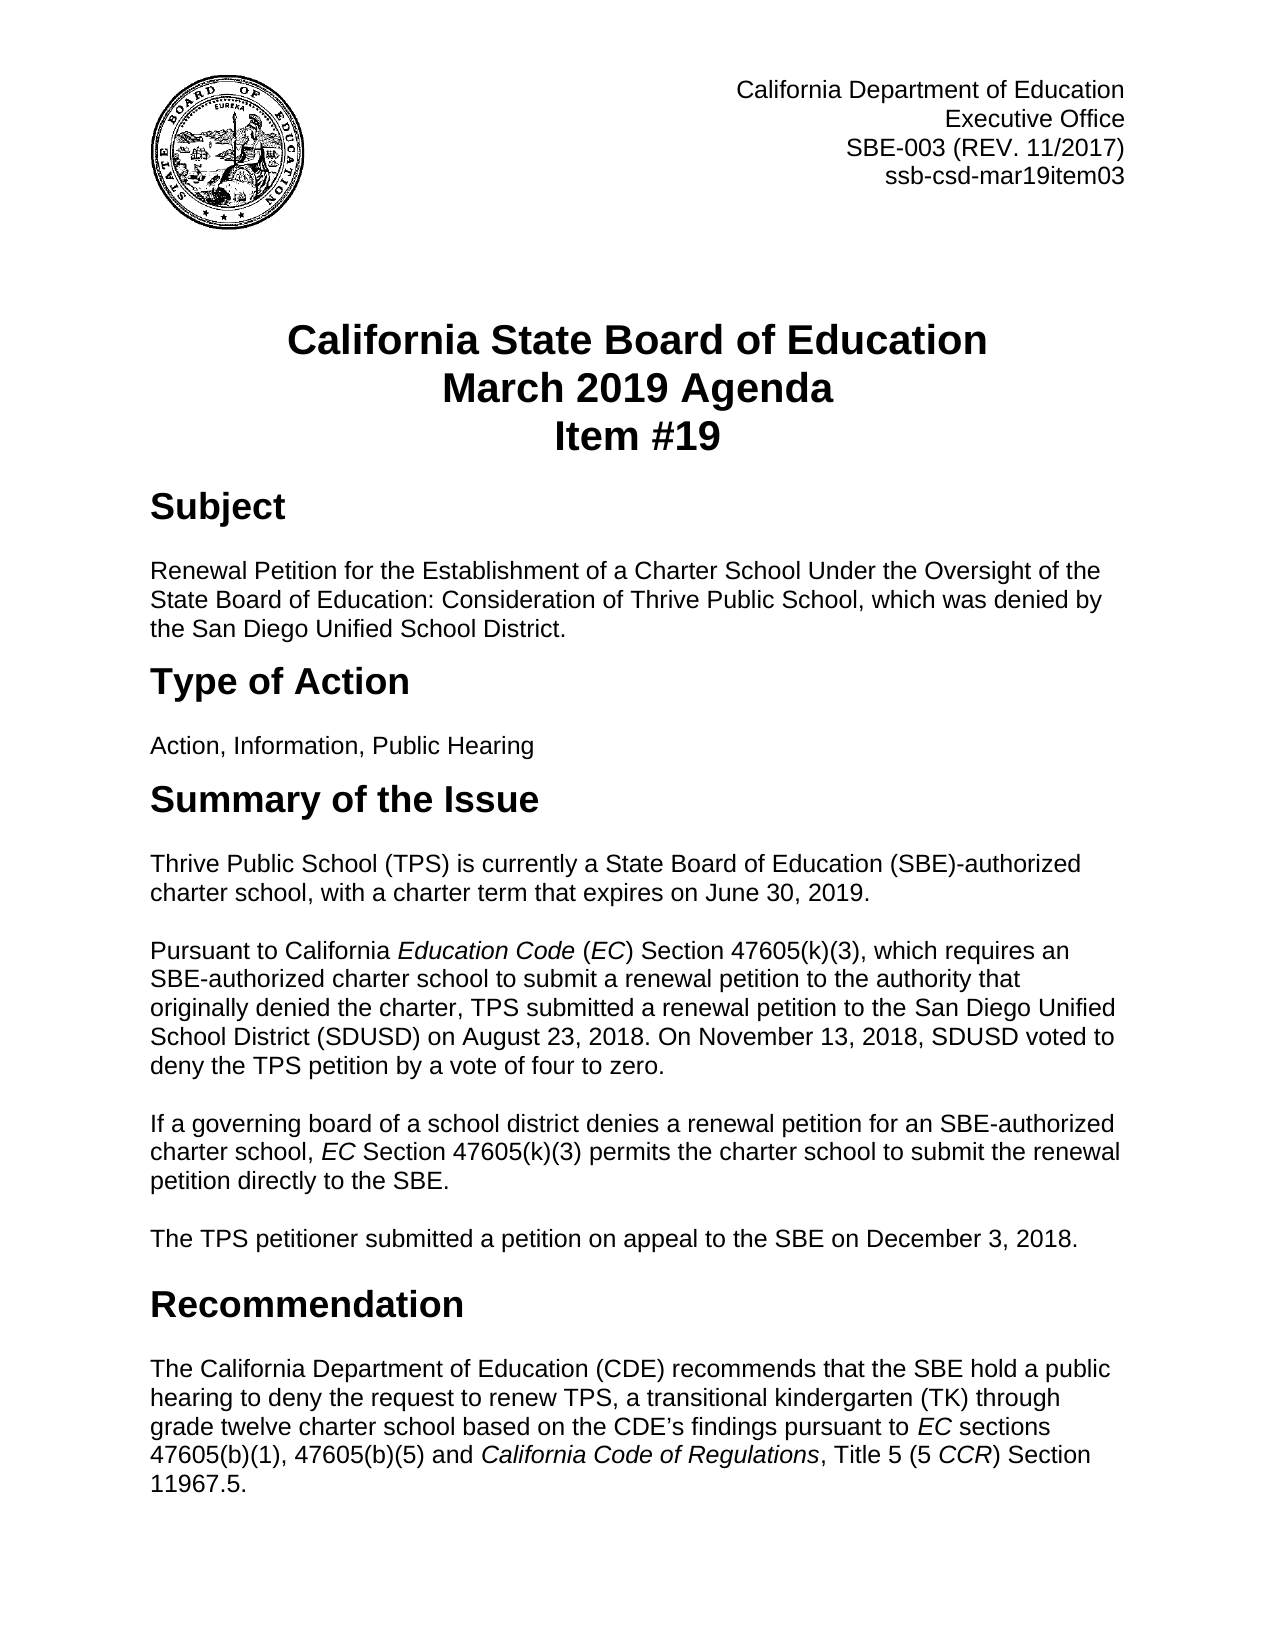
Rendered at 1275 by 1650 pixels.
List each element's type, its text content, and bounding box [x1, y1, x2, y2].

subtitle Subject [150, 484, 1125, 527]
text Pursuant to California Education Code (EC) Section 47605(k)(3), which requires an SBE-authorized charter school to submit a renewal petition to the authority that originally denied the charter, TPS submitted a renewal petition to the San Diego Unified School District (SDUSD) on August 23, 2018. On November 13, 2018, SDUSD voted to deny the TPS petition by a vote of four to zero. [150, 936, 1125, 1079]
text Thrive Public School (TPS) is currently a State Board of Education (SBE)-authorized charter school, with a charter term that expires on June 30, 2019. [150, 849, 1125, 907]
text The TPS petitioner submitted a petition on appeal to the SBE on December 3, 2018. [150, 1224, 1125, 1253]
subtitle Type of Action [150, 659, 1125, 702]
subtitle Summary of the Issue [150, 777, 1125, 820]
text California Department of Education [675, 75, 1125, 104]
subtitle Recommendation [150, 1282, 1125, 1325]
text Action, Information, Public Hearing [150, 731, 1125, 760]
text ssb-csd-mar19item03 [675, 161, 1125, 190]
text If a governing board of a school district denies a renewal petition for an SBE-authorized charter school, EC Section 47605(k)(3) permits the charter school to submit the renewal petition directly to the SBE. [150, 1109, 1125, 1195]
text SBE-003 (REV. 11/2017) [675, 132, 1125, 161]
text The California Department of Education (CDE) recommends that the SBE hold a public hearing to deny the request to renew TPS, a transitional kindergarten (TK) through grade twelve charter school based on the CDE’s findings pursuant to EC sections 47605(b)(1), 47605(b)(5) and California Code of Regulations, Title 5 (5 CCR) Section 11967.5. [150, 1354, 1125, 1498]
text Renewal Petition for the Establishment of a Charter School Under the Oversight of the State Board of Education: Consideration of Thrive Public School, which was denied by the San Diego Unified School District. [150, 556, 1125, 642]
picture [150, 75, 305, 230]
subtitle California State Board of Education March 2019 Agenda Item #19 [150, 315, 1125, 459]
text Executive Office [675, 104, 1125, 132]
